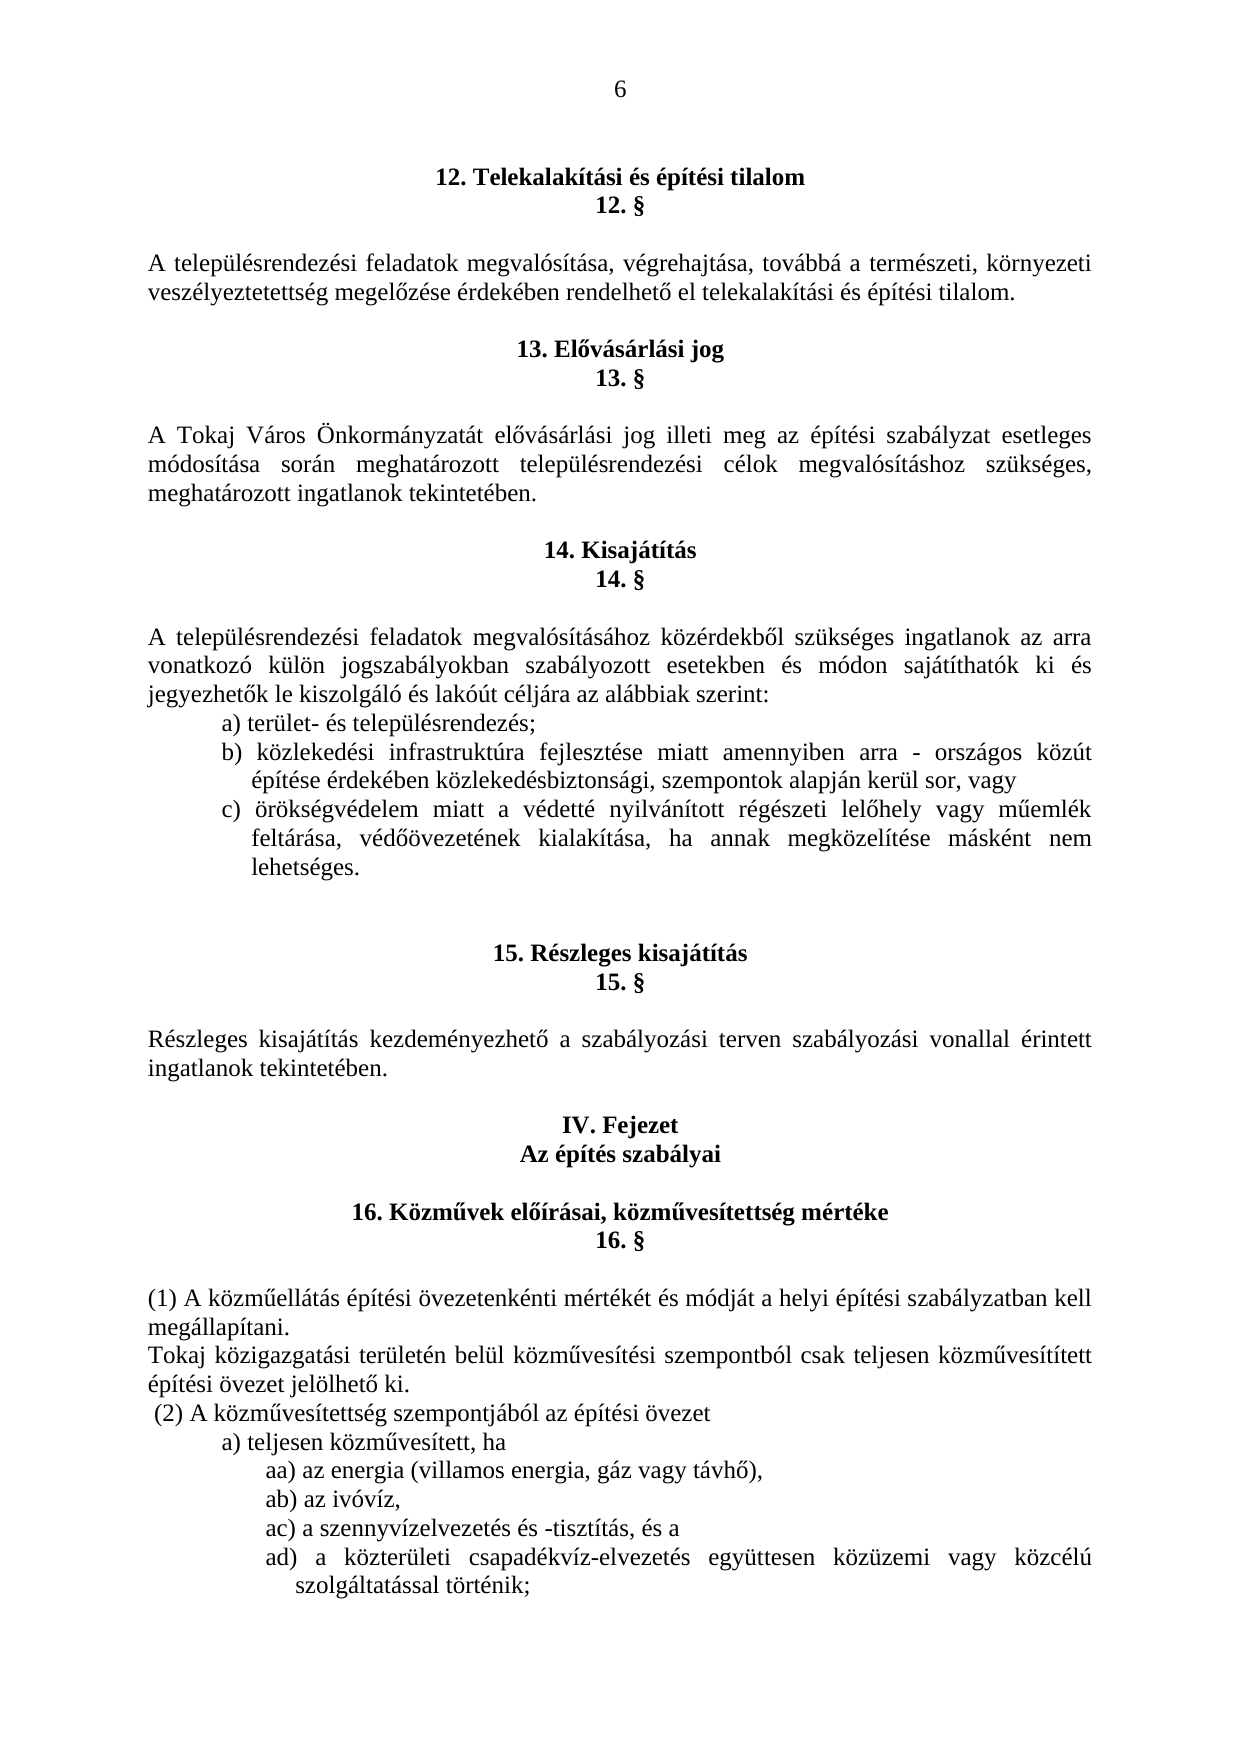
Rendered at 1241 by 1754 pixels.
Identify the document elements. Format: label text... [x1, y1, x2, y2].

text 13. Elővásárlási jog [148, 334, 1093, 363]
text Tokaj közigazgatási területén belül közművesítési szempontból csak teljesen közművesítített építési övezet jelölhető ki. [148, 1340, 1093, 1398]
text 13. § [148, 363, 1093, 392]
text a) terület- és településrendezés; [221, 708, 1093, 737]
text Részleges kisajátítás kezdeményezhető a szabályozási terven szabályozási vonallal érintett ingatlanok tekintetében. [148, 1024, 1093, 1082]
text 16. Közművek előírásai, közművesítettség mértéke [148, 1197, 1093, 1225]
text a) teljesen közművesített, ha [221, 1427, 1093, 1455]
text 15. § [148, 967, 1093, 995]
text (2) A közművesítettség szempontjából az építési övezet [148, 1398, 1093, 1427]
text 15. Részleges kisajátítás [148, 938, 1093, 967]
text 14. § [148, 564, 1093, 593]
text A településrendezési feladatok megvalósításához közérdekből szükséges ingatlanok az arra vonatkozó külön jogszabályokban szabályozott esetekben és módon sajátíthatók ki és jegyezhetők le kiszolgáló és lakóút céljára az alábbiak szerint: [148, 622, 1093, 708]
text Az építés szabályai [148, 1139, 1093, 1168]
text ad) a közterületi csapadékvíz-elvezetés együttesen közüzemi vagy közcélú szolgáltatással történik; [265, 1542, 1093, 1599]
text b) közlekedési infrastruktúra fejlesztése miatt amennyiben arra - országos közút építése érdekében közlekedésbiztonsági, szempontok alapján kerül sor, vagy [221, 737, 1093, 794]
text IV. Fejezet [148, 1110, 1093, 1139]
text 14. Kisajátítás [148, 535, 1093, 564]
text (1) A közműellátás építési övezetenkénti mértékét és módját a helyi építési szabályzatban kell megállapítani. [148, 1283, 1093, 1340]
text ab) az ivóvíz, [265, 1484, 1093, 1513]
text ac) a szennyvízelvezetés és -tisztítás, és a [265, 1513, 1093, 1542]
text aa) az energia (villamos energia, gáz vagy távhő), [265, 1455, 1093, 1484]
text A Tokaj Város Önkormányzatát elővásárlási jog illeti meg az építési szabályzat esetleges módosítása során meghatározott településrendezési célok megvalósításhoz szükséges, meghatározott ingatlanok tekintetében. [148, 420, 1093, 507]
text 16. § [148, 1225, 1093, 1254]
text A településrendezési feladatok megvalósítása, végrehajtása, továbbá a természeti, környezeti veszélyeztetettség megelőzése érdekében rendelhető el telekalakítási és építési tilalom. [148, 248, 1093, 305]
text 12. § [148, 190, 1093, 219]
text c) örökségvédelem miatt a védetté nyilvánított régészeti lelőhely vagy műemlék feltárása, védőövezetének kialakítása, ha annak megközelítése másként nem lehetséges. [221, 794, 1093, 880]
text 12. Telekalakítási és építési tilalom [148, 162, 1093, 190]
